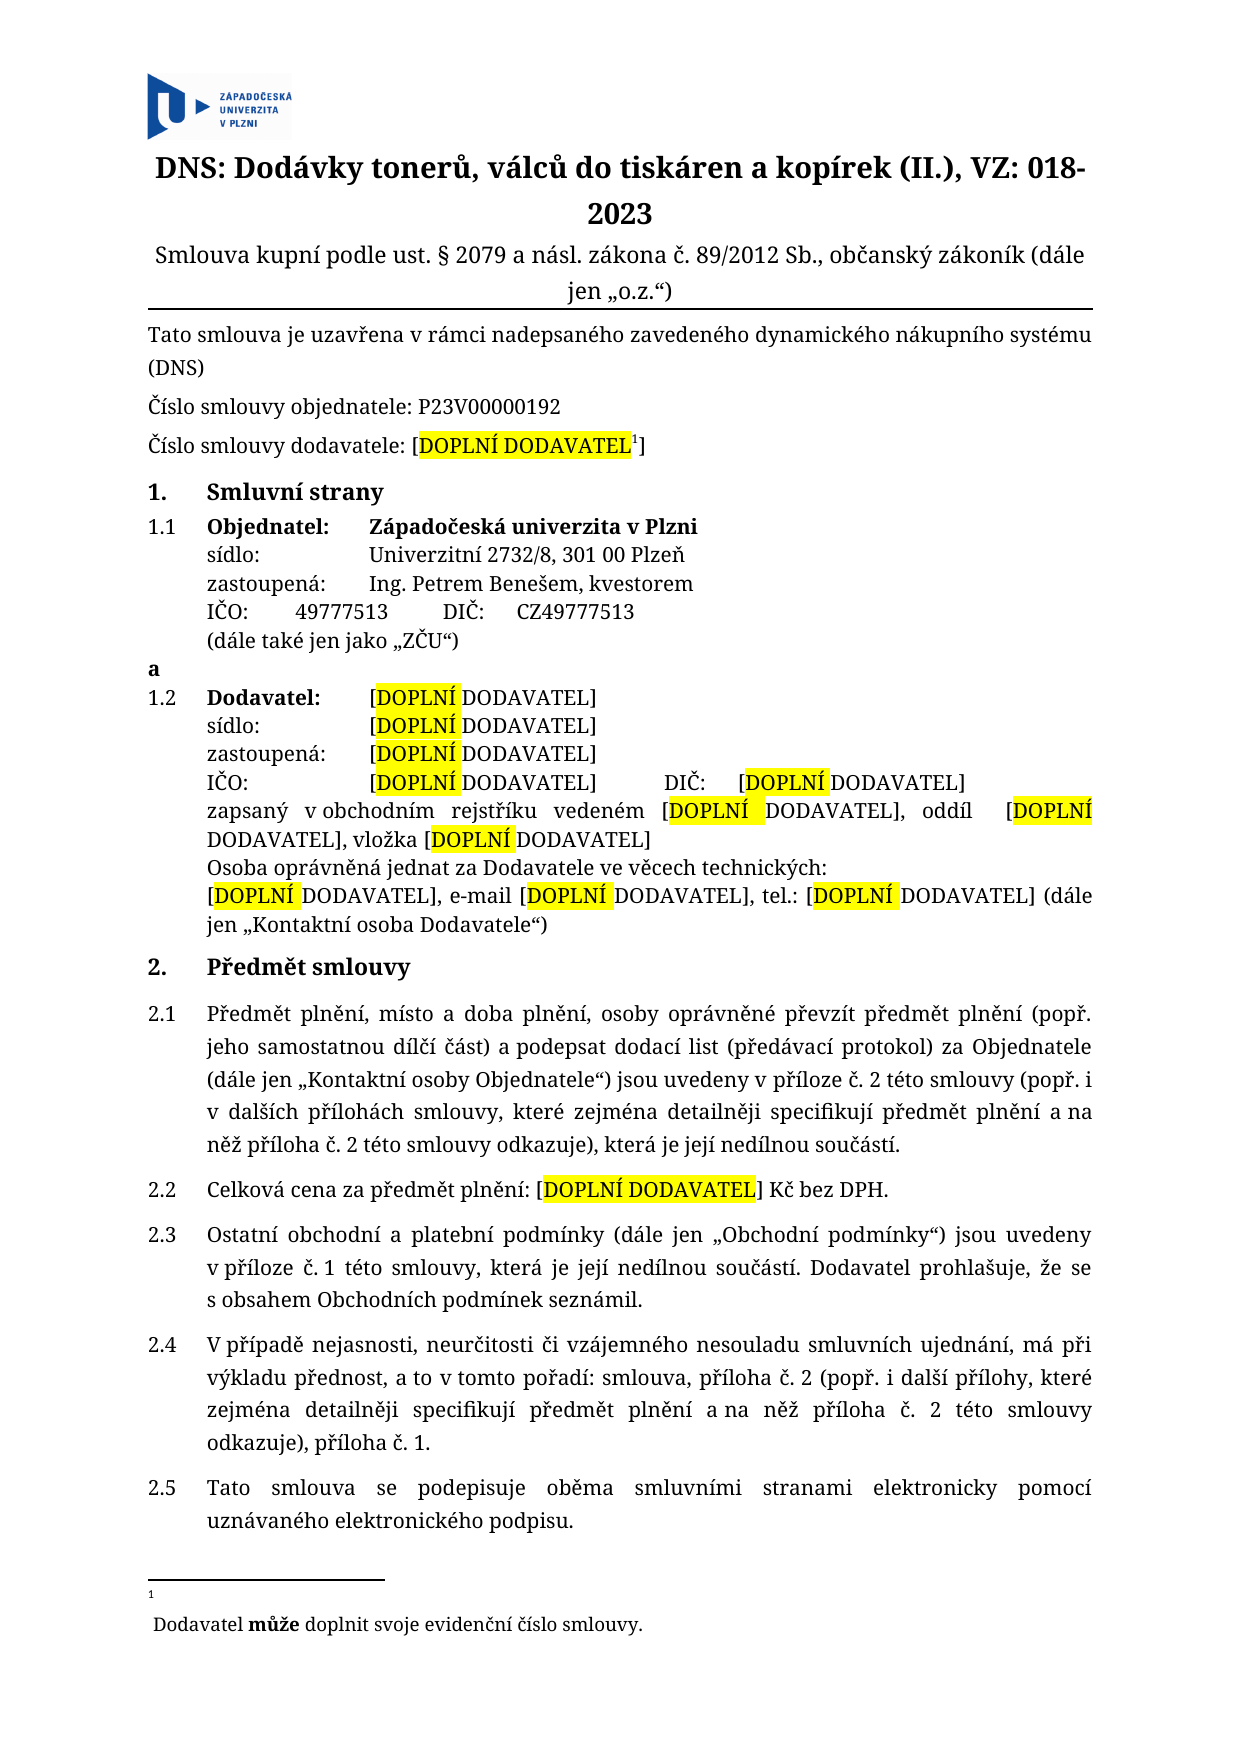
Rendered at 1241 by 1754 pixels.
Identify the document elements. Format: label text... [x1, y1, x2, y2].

text IČO: [DOPLNÍ DODAVATEL] DIČ: [DOPLNÍ DODAVATEL] [830, 768, 1093, 796]
list Objednatel: Západočeská univerzita v Plzni [148, 512, 1093, 540]
text [DOPLNÍ DODAVATEL], e-mail [DOPLNÍ DODAVATEL], tel.: [DOPLNÍ DODAVATEL] (dále jen „Kontaktní osoba Dodavatele“) [207, 882, 1093, 938]
text IČO: [DOPLNÍ DODAVATEL] DIČ: [DOPLNÍ DODAVATEL] [461, 768, 745, 796]
list Celková cena za předmět plnění: [DOPLNÍ DODAVATEL] Kč bez DPH. [756, 1175, 1093, 1203]
list Dodavatel: [DOPLNÍ DODAVATEL] [461, 683, 1093, 711]
list Předmět smlouvy [148, 951, 1093, 982]
text DNS: Dodávky tonerů, válců do tiskáren a kopírek (II.), VZ: 018-2023 [148, 148, 1093, 233]
text a [148, 654, 1093, 683]
text Číslo smlouvy dodavatele: [DOPLNÍ DODAVATEL] [148, 431, 419, 459]
text (dále také jen jako „ZČU“) [207, 626, 1093, 654]
text sídlo: [DOPLNÍ DODAVATEL] [461, 711, 1093, 739]
text Tato smlouva je uzavřena v rámci nadepsaného zavedeného dynamického nákupního systému (DNS) [148, 321, 1093, 382]
text zastoupená: Ing. Petrem Benešem, kvestorem [207, 569, 1093, 597]
text Smlouva kupní podle ust. § 2079 a násl. zákona č. 89/2012 Sb., občanský zákoník (dále jen „o.z.“) [148, 239, 1093, 308]
text zapsaný v obchodním rejstříku vedeném [DOPLNÍ DODAVATEL], oddíl [DOPLNÍ DODAVATEL], vložka [DOPLNÍ DODAVATEL] [207, 796, 1093, 853]
picture [147, 73, 292, 140]
text Osoba oprávněná jednat za Dodavatele ve věcech technických: [207, 853, 1093, 882]
text IČO: [DOPLNÍ DODAVATEL] DIČ: [DOPLNÍ DODAVATEL] [207, 768, 376, 796]
list Ostatní obchodní a platební podmínky (dále jen „Obchodní podmínky“) jsou uvedeny v příloze č. 1 této smlouvy, která je její nedílnou součástí. Dodavatel prohlašuje, že se s obsahem Obchodních podmínek seznámil. [148, 1220, 1093, 1314]
text sídlo: Univerzitní 2732/8, 301 00 Plzeň [207, 540, 1093, 569]
list Předmět plnění, místo a doba plnění, osoby oprávněné převzít předmět plnění (popř. jeho samostatnou dílčí část) a podepsat dodací list (předávací protokol) za Objednatele (dále jen „Kontaktní osoby Objednatele“) jsou uvedeny v příloze č. 2 této smlouvy (popř. i v dalších přílohách smlouvy, které zejména detailněji specifikují předmět plnění a na něž příloha č. 2 této smlouvy odkazuje), která je její nedílnou součástí. [148, 999, 1093, 1158]
text Číslo smlouvy objednatele: P23V00000192 [148, 392, 1093, 421]
text Číslo smlouvy dodavatele: [DOPLNÍ DODAVATEL] [631, 431, 1093, 459]
text sídlo: [DOPLNÍ DODAVATEL] [207, 711, 376, 739]
list Tato smlouva se podepisuje oběma smluvními stranami elektronicky pomocí uznávaného elektronického podpisu. [148, 1473, 1093, 1534]
text IČO: 49777513 DIČ: CZ49777513 [207, 597, 1093, 626]
list Smluvní strany [148, 476, 1093, 507]
text zastoupená: [DOPLNÍ DODAVATEL] [207, 739, 1093, 768]
list Dodavatel: [DOPLNÍ DODAVATEL] [148, 683, 376, 711]
list V případě nejasnosti, neurčitosti či vzájemného nesouladu smluvních ujednání, má při výkladu přednost, a to v tomto pořadí: smlouva, příloha č. 2 (popř. i další přílohy, které zejména detailněji specifikují předmět plnění a na něž příloha č. 2 této smlouvy odkazuje), příloha č. 1. [148, 1330, 1093, 1457]
list Celková cena za předmět plnění: [DOPLNÍ DODAVATEL] Kč bez DPH. [148, 1175, 543, 1203]
